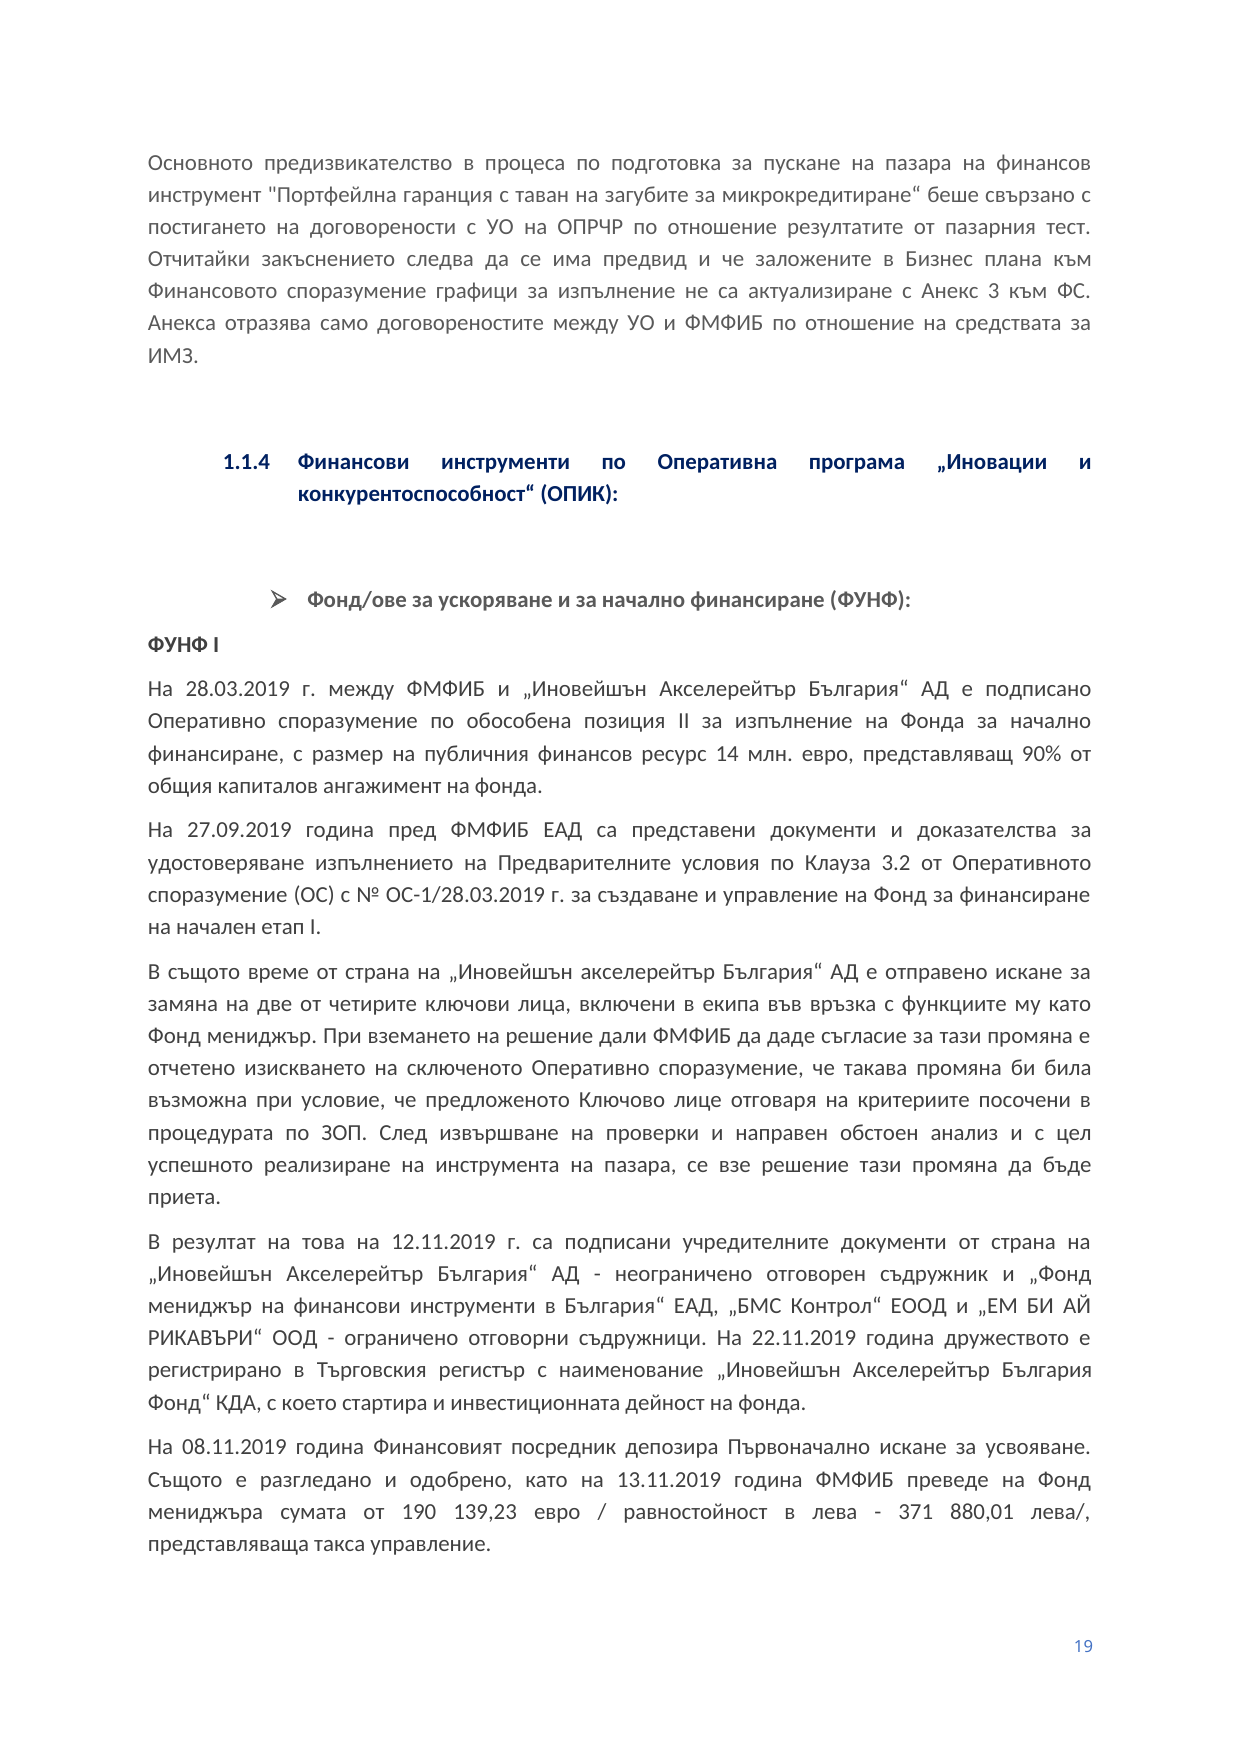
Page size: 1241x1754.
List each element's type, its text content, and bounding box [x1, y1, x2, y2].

text В резултат на това на 12.11.2019 г. са подписани учредителните документи от страна на „Иновейшън Акселерейтър България“ АД - неограничено отговорен съдружник и „Фонд мениджър на финансови инструменти в България“ ЕАД, „БМС Контрол“ ЕООД и „ЕМ БИ АЙ РИКАВЪРИ“ ООД - ограничено отговорни съдружници. На 22.11.2019 година дружеството е регистрирано в Търговския регистър с наименование „Иновейшън Акселерейтър България Фонд“ КДА, с което стартира и инвестиционната дейност на фонда. [148, 1227, 1093, 1416]
text В същото време от страна на „Иновейшън акселерейтър България“ АД е отправено искане за замяна на две от четирите ключови лица, включени в екипа във връзка с функциите му като Фонд мениджър. При вземането на решение дали ФМФИБ да даде съгласие за тази промяна е отчетено изискването на сключеното Оперативно споразумение, че такава промяна би била възможна при условие, че предложеното Ключово лице отговаря на критериите посочени в процедурата по ЗОП. След извършване на проверки и направен обстоен анализ и с цел успешното реализиране на инструмента на пазара, се взе решение тази промяна да бъде приета. [148, 957, 1093, 1210]
text На 27.09.2019 година пред ФМФИБ ЕАД са представени документи и доказателства за удостоверяване изпълнението на Предварителните условия по Клауза 3.2 от Оперативното споразумение (ОС) с № ОС-1/28.03.2019 г. за създаване и управление на Фонд за финансиране на начален етап I. [148, 816, 1093, 940]
text На 08.11.2019 година Финансовият посредник депозира Първоначално искане за усвояване. Същото е разгледано и одобрено, като на 13.11.2019 година ФМФИБ преведе на Фонд мениджъра сумата от 190 139,23 евро / равностойност в лева - 371 880,01 лева/, представляваща такса управление. [148, 1432, 1093, 1557]
text На 28.03.2019 г. между ФМФИБ и „Иновейшън Акселерейтър България“ АД е подписано Оперативно споразумение по обособена позиция II за изпълнение на Фонда за начално финансиране, с размер на публичния финансов ресурс 14 млн. евро, представляващ 90% от общия капиталов ангажимент на фонда. [148, 674, 1093, 799]
text ФУНФ I [148, 630, 1093, 658]
list Фонд/ове за ускоряване и за начално финансиране (ФУНФ): [269, 585, 1093, 613]
text Основното предизвикателство в процеса по подготовка за пускане на пазара на финансов инструмент "Портфейлна гаранция с таван на загубите за микрокредитиране“ беше свързано с постигането на договорености с УО на ОПРЧР по отношение резултатите от пазарния тест. Отчитайки закъснението следва да се има предвид и че заложените в Бизнес плана към Финансовото споразумение графици за изпълнение не са актуализиране с Анекс 3 към ФС. Анекса отразява само договореностите между УО и ФМФИБ по отношение на средствата за ИМЗ. [148, 148, 1093, 369]
list Финансови инструменти по Оперативна програма „Иновации и конкурентоспособност“ (ОПИК): [223, 447, 1093, 507]
